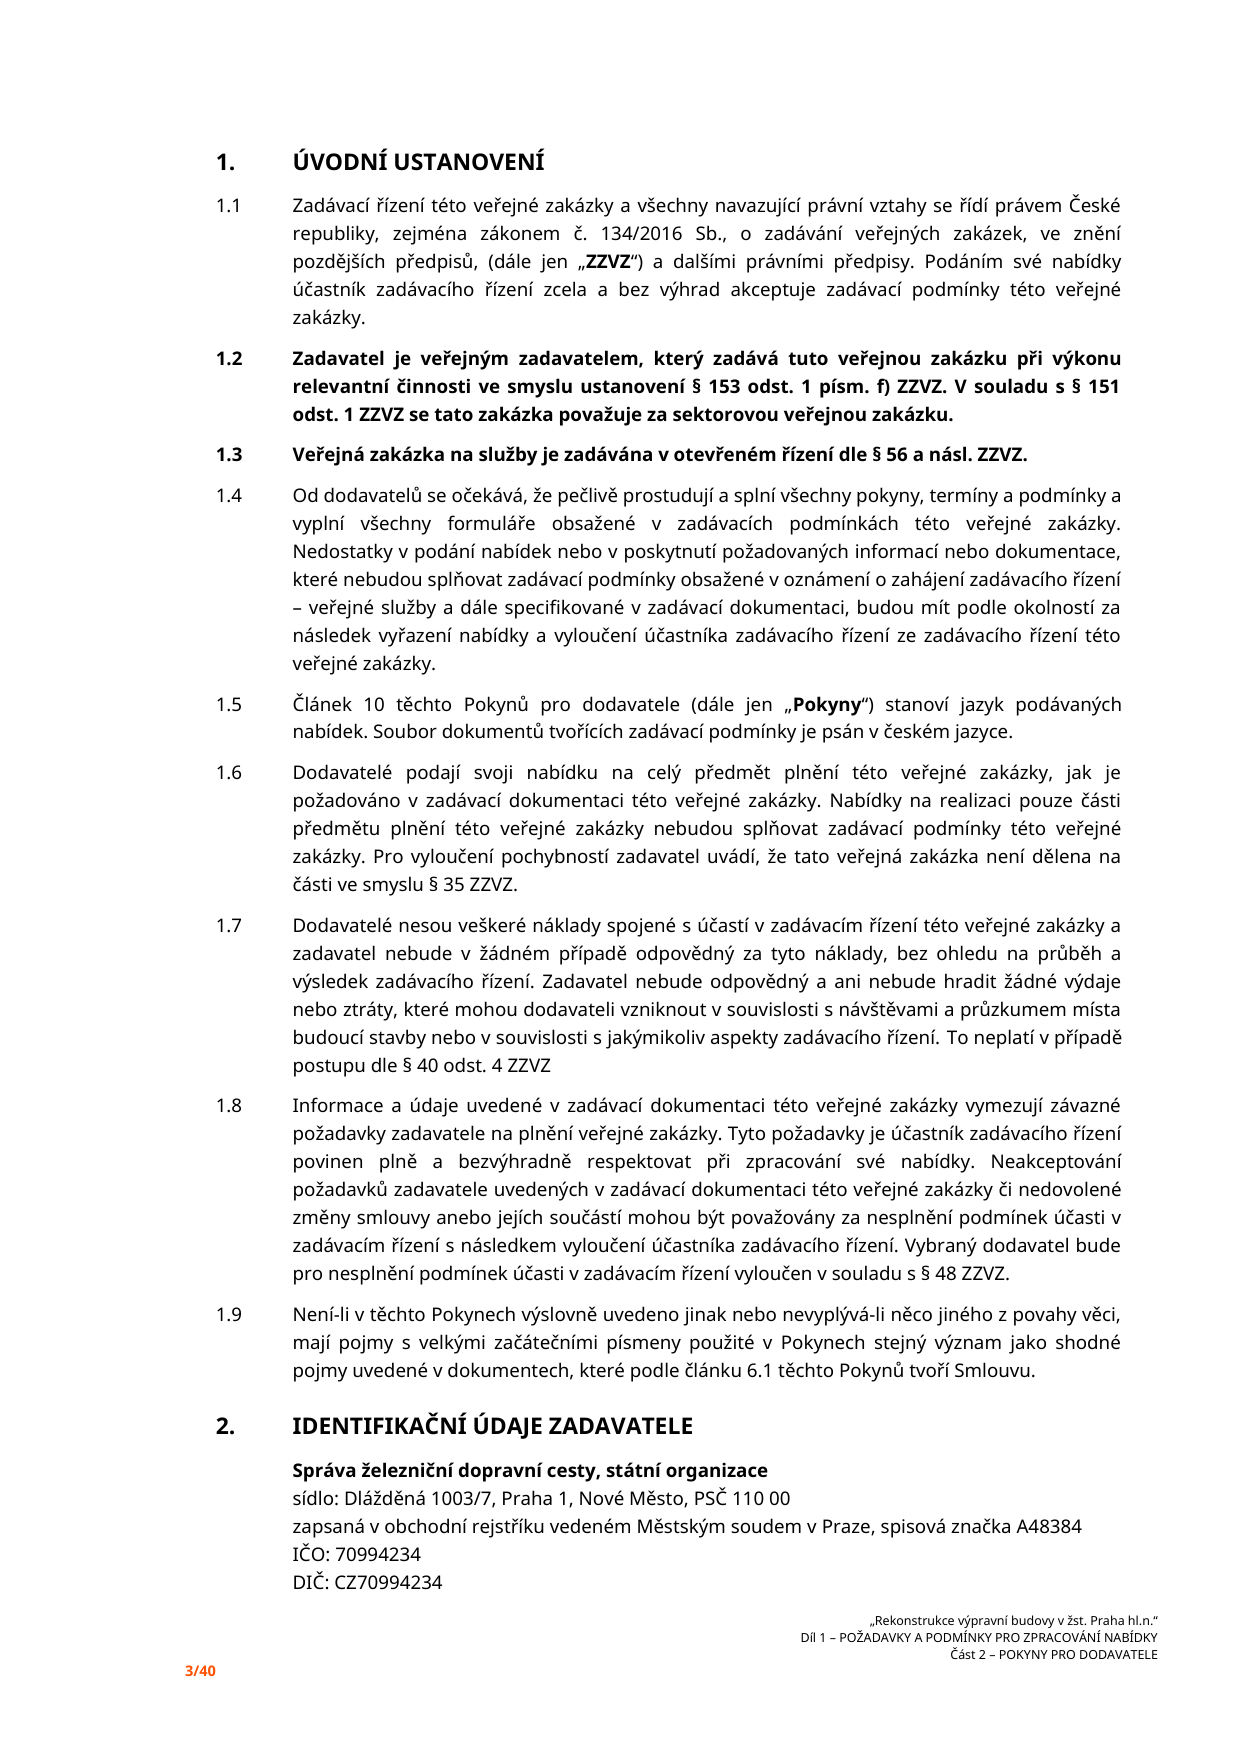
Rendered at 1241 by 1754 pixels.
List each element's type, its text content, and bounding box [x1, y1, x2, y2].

text Veřejná zakázka na služby je zadávána v otevřeném řízení dle § 56 a násl. ZZVZ. [216, 442, 1122, 467]
text Od dodavatelů se očekává, že pečlivě prostudují a splní všechny pokyny, termíny a podmínky a vyplní všechny formuláře obsažené v zadávacích podmínkách této veřejné zakázky. Nedostatky v podání nabídek nebo v poskytnutí požadovaných informací nebo dokumentace, které nebudou splňovat zadávací podmínky obsažené v oznámení o zahájení zadávacího řízení – veřejné služby a dále specifikované v zadávací dokumentaci, budou mít podle okolností za následek vyřazení nabídky a vyloučení účastníka zadávacího řízení ze zadávacího řízení této veřejné zakázky. [216, 482, 1122, 676]
text sídlo: Dlážděná 1003/7, Praha 1, Nové Město, PSČ 110 00 [292, 1485, 1122, 1511]
text IČO: 70994234 [292, 1541, 1122, 1567]
text IDENTIFIKAČNÍ ÚDAJE ZADAVATELE [216, 1410, 1122, 1442]
text DIČ: CZ70994234 [292, 1569, 1122, 1595]
text ÚVODNÍ USTANOVENÍ [216, 146, 1122, 177]
text Informace a údaje uvedené v zadávací dokumentaci této veřejné zakázky vymezují závazné požadavky zadavatele na plnění veřejné zakázky. Tyto požadavky je účastník zadávacího řízení povinen plně a bezvýhradně respektovat při zpracování své nabídky. Neakceptování požadavků zadavatele uvedených v zadávací dokumentaci této veřejné zakázky či nedovolené změny smlouvy anebo jejích součástí mohou být považovány za nesplnění podmínek účasti v zadávacím řízení s následkem vyloučení účastníka zadávacího řízení. Vybraný dodavatel bude pro nesplnění podmínek účasti v zadávacím řízení vyloučen v souladu s § 48 ZZVZ. [216, 1093, 1122, 1286]
text Článek 10 těchto Pokynů pro dodavatele (dále jen „Pokyny“) stanoví jazyk podávaných nabídek. Soubor dokumentů tvořících zadávací podmínky je psán v českém jazyce. [216, 691, 1122, 744]
text Dodavatelé podají svoji nabídku na celý předmět plnění této veřejné zakázky, jak je požadováno v zadávací dokumentaci této veřejné zakázky. Nabídky na realizaci pouze části předmětu plnění této veřejné zakázky nebudou splňovat zadávací podmínky této veřejné zakázky. Pro vyloučení pochybností zadavatel uvádí, že tato veřejná zakázka není dělena na části ve smyslu § 35 ZZVZ. [216, 759, 1122, 897]
text zapsaná v obchodní rejstříku vedeném Městským soudem v Praze, spisová značka A48384 [292, 1513, 1122, 1539]
text Správa železniční dopravní cesty, státní organizace [292, 1457, 1122, 1483]
text Zadávací řízení této veřejné zakázky a všechny navazující právní vztahy se řídí právem České republiky, zejména zákonem č. 134/2016 Sb., o zadávání veřejných zakázek, ve znění pozdějších předpisů, (dále jen „ZZVZ“) a dalšími právními předpisy. Podáním své nabídky účastník zadávacího řízení zcela a bez výhrad akceptuje zadávací podmínky této veřejné zakázky. [216, 192, 1122, 330]
text Není-li v těchto Pokynech výslovně uvedeno jinak nebo nevyplývá-li něco jiného z povahy věci, mají pojmy s velkými začátečními písmeny použité v Pokynech stejný význam jako shodné pojmy uvedené v dokumentech, které podle článku 6.1 těchto Pokynů tvoří Smlouvu. [216, 1301, 1122, 1383]
text Dodavatelé nesou veškeré náklady spojené s účastí v zadávacím řízení této veřejné zakázky a zadavatel nebude v žádném případě odpovědný za tyto náklady, bez ohledu na průběh a výsledek zadávacího řízení. Zadavatel nebude odpovědný a ani nebude hradit žádné výdaje nebo ztráty, které mohou dodavateli vzniknout v souvislosti s návštěvami a průzkumem místa budoucí stavby nebo v souvislosti s jakýmikoliv aspekty zadávacího řízení. To neplatí v případě postupu dle § 40 odst. 4 ZZVZ [216, 912, 1122, 1078]
text Zadavatel je veřejným zadavatelem, který zadává tuto veřejnou zakázku při výkonu relevantní činnosti ve smyslu ustanovení § 153 odst. 1 písm. f) ZZVZ. V souladu s § 151 odst. 1 ZZVZ se tato zakázka považuje za sektorovou veřejnou zakázku. [216, 345, 1122, 427]
